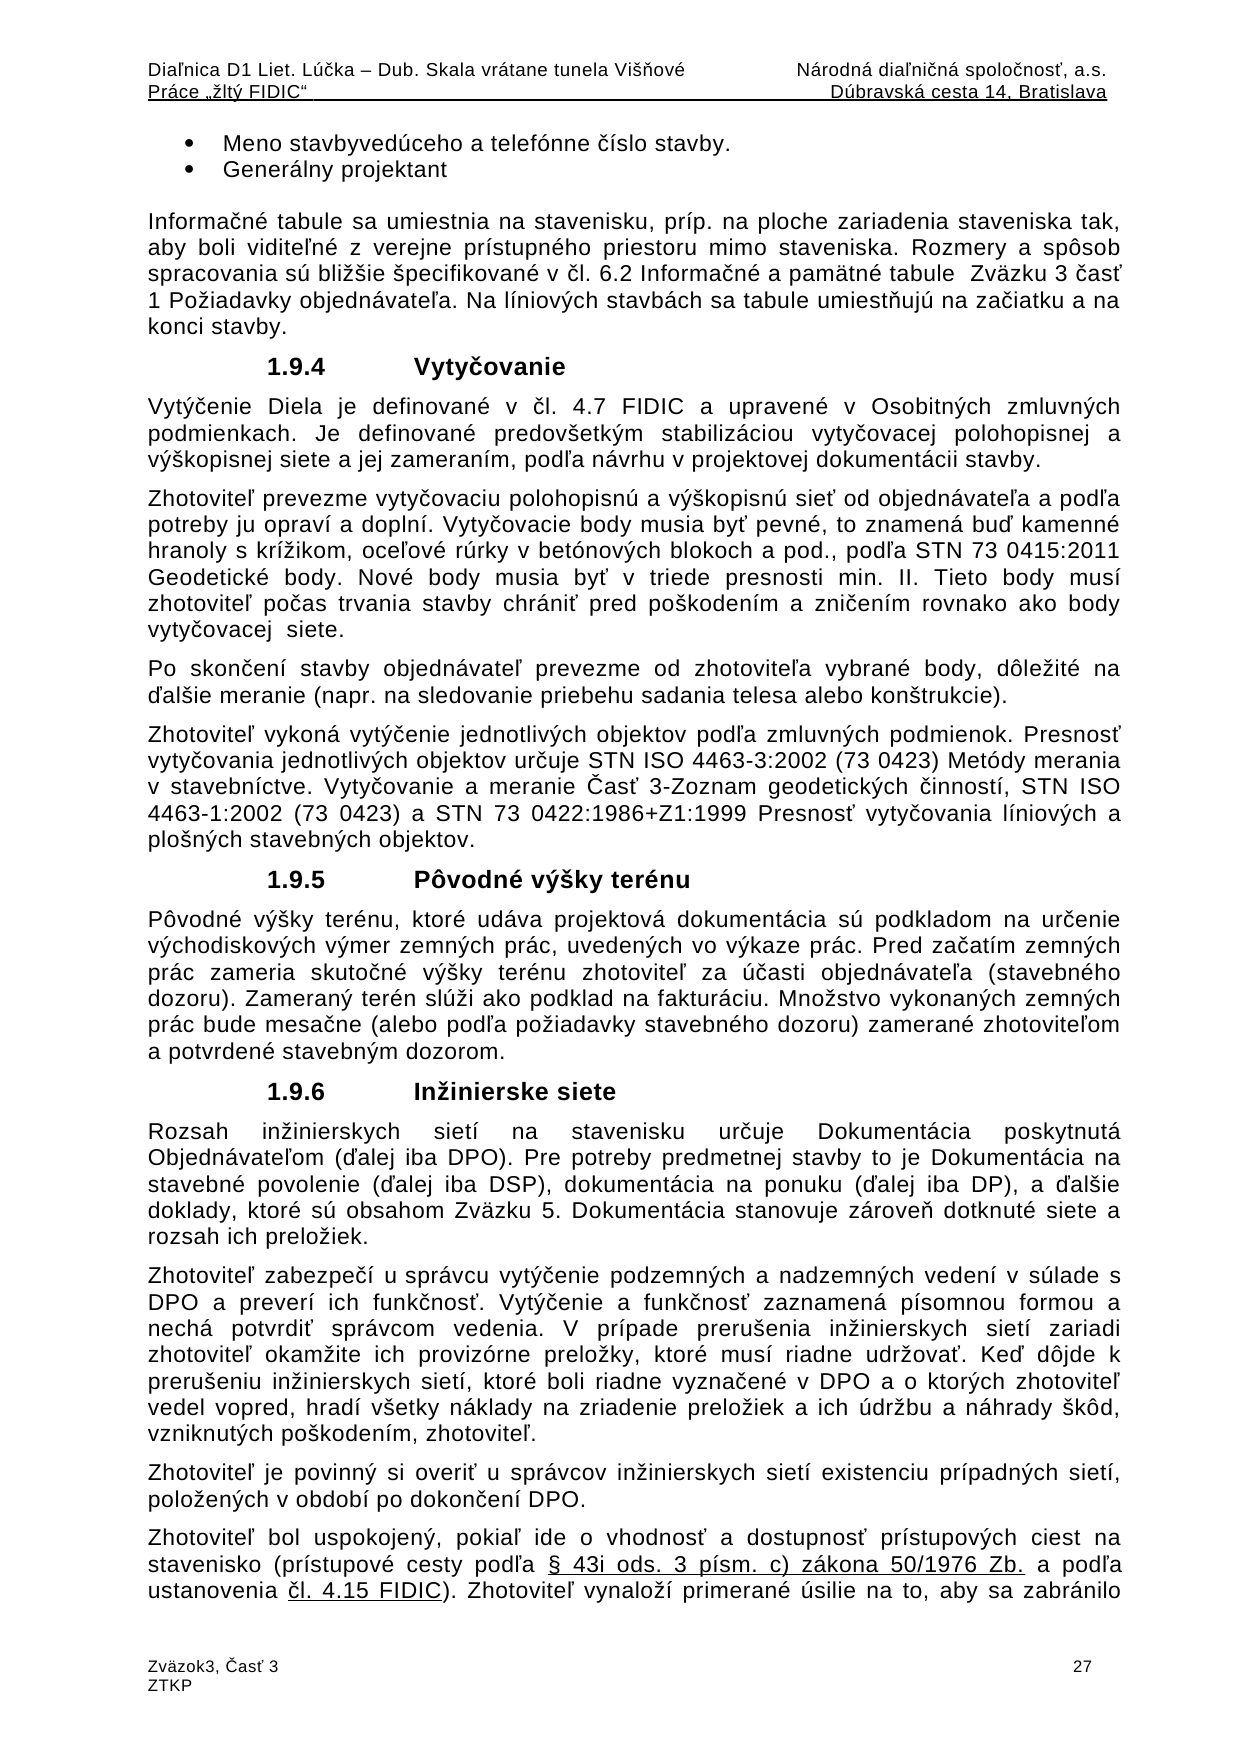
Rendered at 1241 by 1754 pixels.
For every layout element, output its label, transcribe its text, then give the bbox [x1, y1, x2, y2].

text Pôvodné výšky terénu, ktoré udáva projektová dokumentácia sú podkladom na určenie východiskových výmer zemných prác, uvedených vo výkaze prác. Pred začatím zemných prác zameria skutočné výšky terénu zhotoviteľ za účasti objednávateľa (stavebného dozoru). Zameraný terén slúži ako podklad na fakturáciu. Množstvo vykonaných zemných prác bude mesačne (alebo podľa požiadavky stavebného dozoru) zamerané zhotoviteľom a potvrdené stavebným dozorom. [148, 906, 1122, 1064]
subtitle Pôvodné výšky terénu [325, 865, 1122, 893]
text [148, 1524, 1122, 1603]
text Zhotoviteľ prevezme vytyčovaciu polohopisnú a výškopisnú sieť od objednávateľa a podľa potreby ju opraví a doplní. Vytyčovacie body musia byť pevné, to znamená buď kamenné hranoly s krížikom, oceľové rúrky v betónových blokoch a pod., podľa STN 73 0415:2011 Geodetické body. Nové body musia byť v triede presnosti min. II. Tieto body musí zhotoviteľ počas trvania stavby chrániť pred poškodením a zničením rovnako ako body vytyčovacej siete. [148, 485, 1122, 643]
subtitle Inžinierske siete [325, 1077, 1122, 1105]
text Zhotoviteľ vykoná vytýčenie jednotlivých objektov podľa zmluvných podmienok. Presnosť vytyčovania jednotlivých objektov určuje STN ISO 4463-3:2002 (73 0423) Metódy merania v stavebníctve. Vytyčovanie a meranie Časť 3-Zoznam geodetických činností, STN ISO 4463-1:2002 (73 0423) a STN 73 0422:1986+Z1:1999 Presnosť vytyčovania líniových a plošných stavebných objektov. [148, 721, 1122, 852]
text Vytýčenie Diela je definované v čl. 4.7 FIDIC a upravené v Osobitných zmluvných podmienkach. Je definované predovšetkým stabilizáciou vytyčovacej polohopisnej a výškopisnej siete a jej zameraním, podľa návrhu v projektovej dokumentácii stavby. [148, 393, 1122, 472]
text Po skončení stavby objednávateľ prevezme od zhotoviteľa vybrané body, dôležité na ďalšie meranie (napr. na sledovanie priebehu sadania telesa alebo konštrukcie). [148, 655, 1122, 708]
text Rozsah inžinierskych sietí na stavenisku určuje Dokumentácia poskytnutá Objednávateľom (ďalej iba DPO). Pre potreby predmetnej stavby to je Dokumentácia na stavebné povolenie (ďalej iba DSP), dokumentácia na ponuku (ďalej iba DP), a ďalšie doklady, ktoré sú obsahom Zväzku 5. Dokumentácia stanovuje zároveň dotknuté siete a rozsah ich preložiek. [148, 1118, 1122, 1250]
text Informačné tabule sa umiestnia na stavenisku, príp. na ploche zariadenia staveniska tak, aby boli viditeľné z verejne prístupného priestoru mimo staveniska. Rozmery a spôsob spracovania sú bližšie špecifikované v čl. 6.2 Informačné a pamätné tabule Zväzku 3 časť 1 Požiadavky objednávateľa. Na líniových stavbách sa tabule umiestňujú na začiatku a na konci stavby. [148, 208, 1122, 339]
text Zhotoviteľ zabezpečí u správcu vytýčenie podzemných a nadzemných vedení v súlade s DPO a preverí ich funkčnosť. Vytýčenie a funkčnosť zaznamená písomnou formou a nechá potvrdiť správcom vedenia. V prípade prerušenia inžinierskych sietí zariadi zhotoviteľ okamžite ich provizórne preložky, ktoré musí riadne udržovať. Keď dôjde k prerušeniu inžinierskych sietí, ktoré boli riadne vyznačené v DPO a o ktorých zhotoviteľ vedel vopred, hradí všetky náklady na zriadenie preložiek a ich údržbu a náhrady škôd, vzniknutých poškodením, zhotoviteľ. [148, 1262, 1122, 1447]
text Zhotoviteľ je povinný si overiť u správcov inžinierskych sietí existenciu prípadných sietí, položených v období po dokončení DPO. [148, 1459, 1122, 1512]
list Meno stavbyvedúceho a telefónne číslo stavby. [185, 130, 1122, 156]
list Generálny projektant [185, 156, 1122, 183]
subtitle Vytyčovanie [325, 352, 1122, 381]
